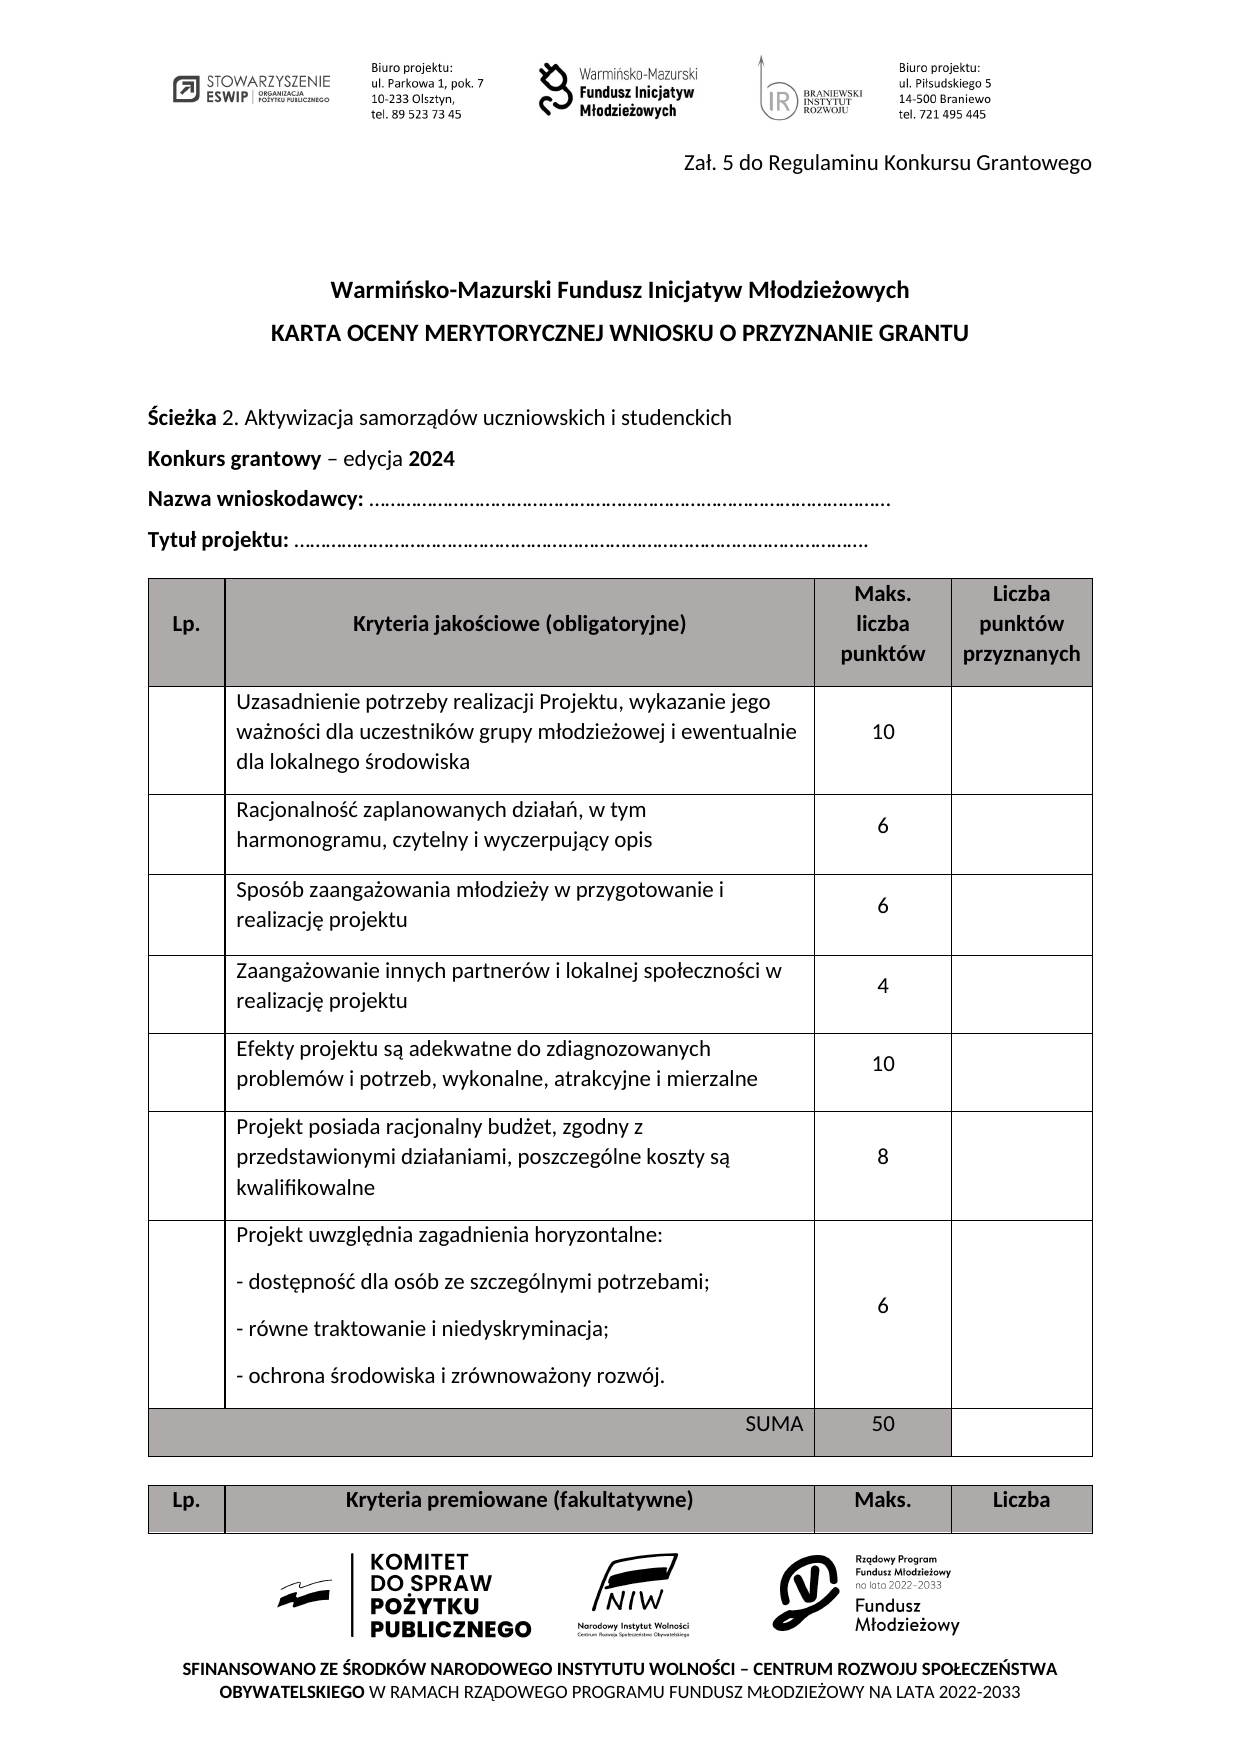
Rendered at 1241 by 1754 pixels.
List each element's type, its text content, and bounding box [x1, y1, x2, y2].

text Zał. 5 do Regulaminu Konkursu Grantowego [148, 148, 1093, 176]
text KARTA OCENY MERYTORYCZNEJ WNIOSKU O PRZYZNANIE GRANTU [148, 317, 1093, 348]
table_header Liczba punktów przyznanych [952, 579, 1092, 686]
text Warmińsko-Mazurski Fundusz Inicjatyw Młodzieżowych [148, 274, 1093, 305]
table_cell [149, 1221, 224, 1408]
table_cell Zaangażowanie innych partnerów i lokalnej społeczności w realizację projektu [226, 956, 814, 1033]
table_cell Racjonalność zaplanowanych działań, w tym harmonogramu, czytelny i wyczerpujący opis [226, 795, 814, 874]
table_header Lp. [149, 579, 224, 686]
picture [262, 1537, 979, 1658]
table_cell [952, 1112, 1092, 1219]
table_cell [149, 1112, 224, 1219]
table_cell 10 [815, 1034, 951, 1111]
table_cell [149, 687, 224, 794]
table_cell [952, 795, 1092, 874]
table_cell 6 [815, 1221, 951, 1408]
table_cell [149, 956, 224, 1033]
text Konkurs grantowy – edycja 2024 [148, 444, 1093, 472]
table_cell 10 [815, 687, 951, 794]
table_cell [952, 687, 1092, 794]
table_cell [952, 1221, 1092, 1408]
table_header Maks. liczba punktów [815, 1486, 951, 1532]
table_cell Uzasadnienie potrzeby realizacji Projektu, wykazanie jego ważności dla uczestników grupy młodzieżowej i ewentualnie dla lokalnego środowiska [226, 687, 814, 794]
table_header Kryteria jakościowe (obligatoryjne) [226, 579, 814, 686]
table_cell [149, 795, 224, 874]
table_cell [952, 1034, 1092, 1111]
table_cell [149, 875, 224, 955]
table_cell [952, 875, 1092, 955]
table_header Kryteria premiowane (fakultatywne) [226, 1486, 814, 1532]
text Tytuł projektu: ………………………………………………………………………………………………. [148, 525, 1093, 553]
table_cell 6 [815, 875, 951, 955]
table_header Maks. liczba punktów [815, 579, 951, 686]
table_cell Sposób zaangażowania młodzieży w przygotowanie i realizację projektu [226, 875, 814, 955]
table_cell 4 [815, 956, 951, 1033]
table_cell 50 [815, 1409, 951, 1456]
table_cell Projekt posiada racjonalny budżet, zgodny z przedstawionymi działaniami, poszczególne koszty są kwalifikowalne [226, 1112, 814, 1219]
table_cell Projekt uwzględnia zagadnienia horyzontalne: - dostępność dla osób ze szczególnymi potrzebami; - równe traktowanie i niedyskryminacja; - ochrona środowiska i zrównoważony rozwój. [226, 1221, 814, 1408]
text Ścieżka 2. Aktywizacja samorządów uczniowskich i studenckich [148, 403, 1093, 431]
text Nazwa wnioskodawcy: ……………………………………………………………………………………… [148, 484, 1093, 512]
table_cell [952, 1409, 1092, 1456]
table_header Lp. [149, 1486, 224, 1532]
table_header Liczba punktów przyznanych [952, 1486, 1092, 1532]
table_cell [952, 956, 1092, 1033]
table_cell 8 [815, 1112, 951, 1219]
table_cell [149, 1034, 224, 1111]
table_cell 6 [815, 795, 951, 874]
picture [147, 44, 1093, 139]
table_cell SUMA [149, 1409, 814, 1456]
table_cell Efekty projektu są adekwatne do zdiagnozowanych problemów i potrzeb, wykonalne, atrakcyjne i mierzalne [226, 1034, 814, 1111]
